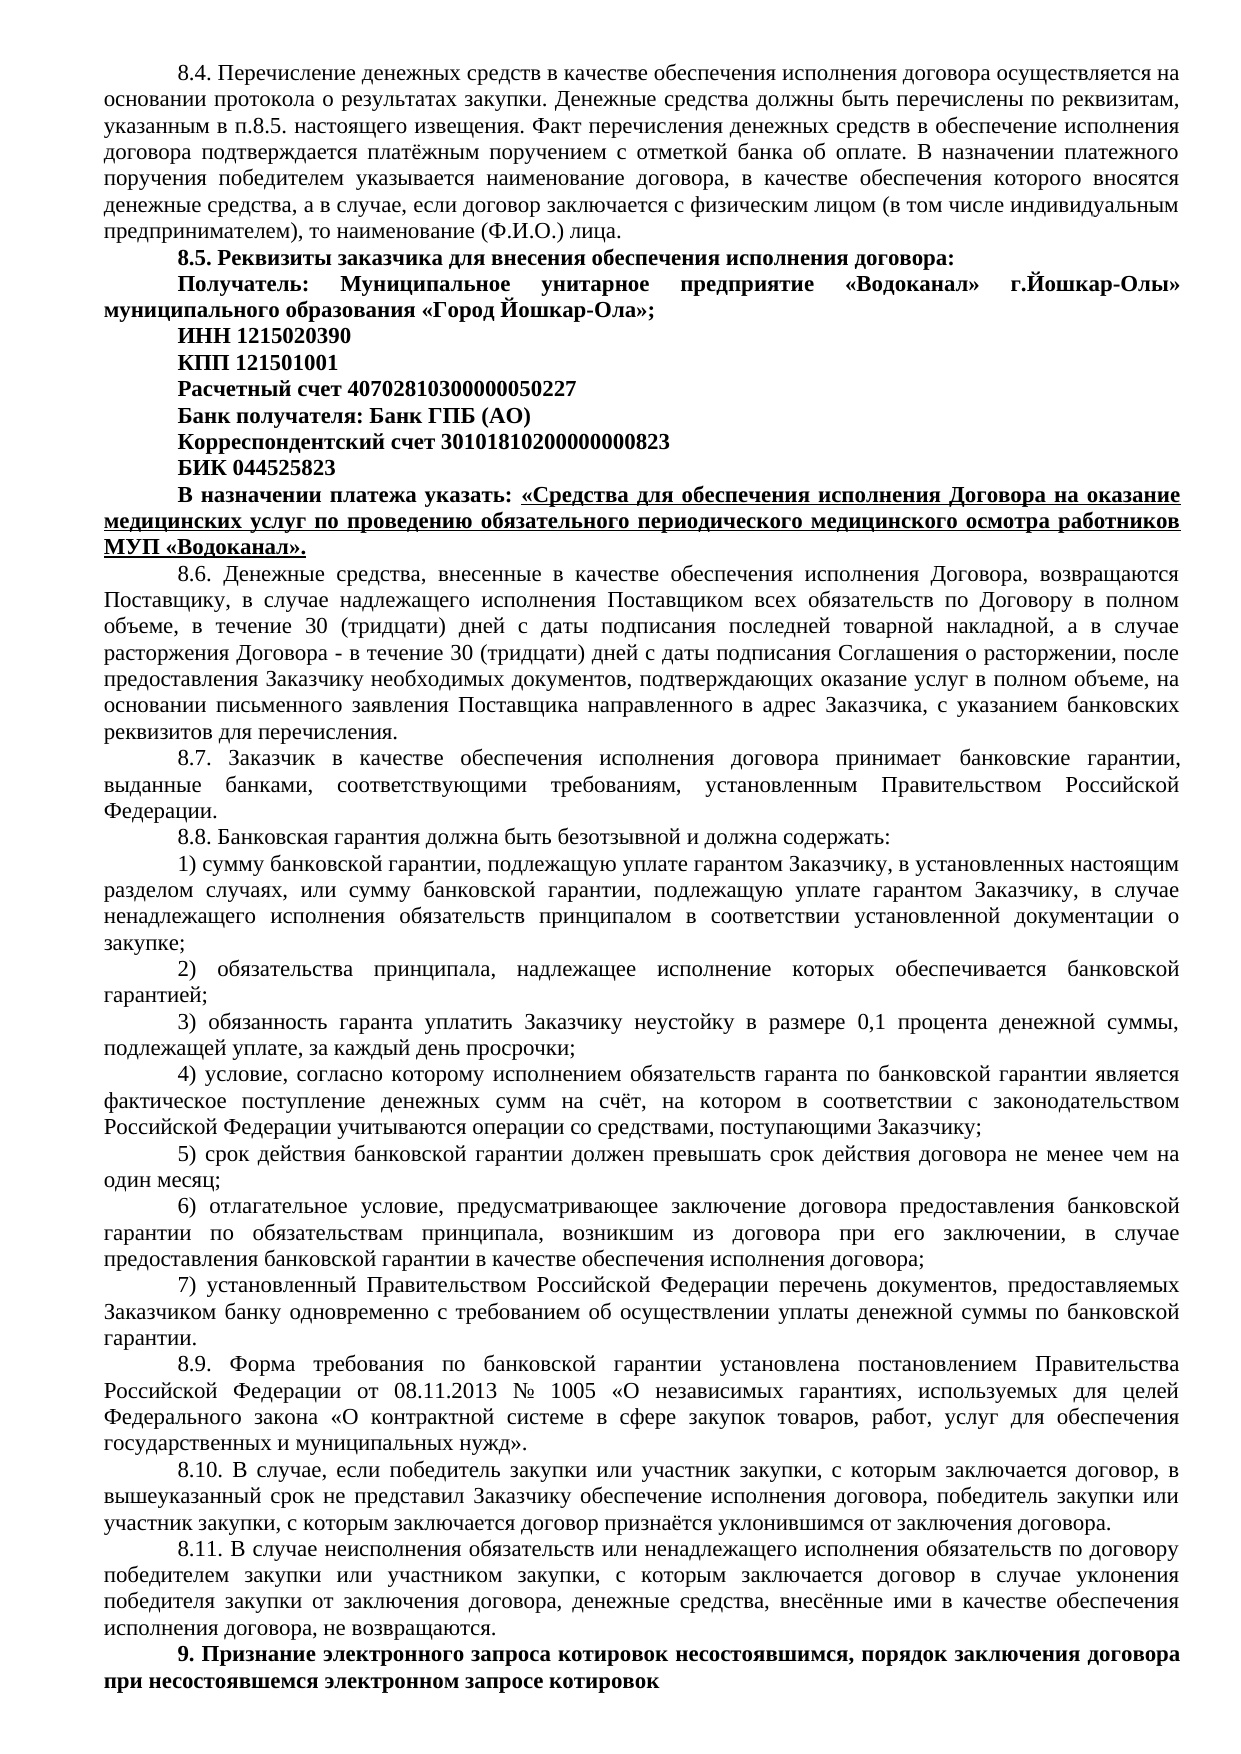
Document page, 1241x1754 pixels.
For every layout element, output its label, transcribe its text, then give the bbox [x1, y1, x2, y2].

text В назначении платежа указать: «Средства для обеспечения исполнения Договора на оказание медицинских услуг по проведению обязательного периодического медицинского осмотра работников МУП «Водоканал». [103, 481, 1181, 530]
text 3) обязанность гаранта уплатить Заказчику неустойку в размере 0,1 процента денежной суммы, подлежащей уплате, за каждый день просрочки; [103, 1008, 1181, 1061]
text 8.10. В случае, если победитель закупки или участник закупки, с которым заключается договор, в вышеуказанный срок не представил Заказчику обеспечение исполнения договора, победитель закупки или участник закупки, с которым заключается договор признаётся уклонившимся от заключения договора. [103, 1456, 1181, 1535]
text Расчетный счет 40702810300000050227 [103, 375, 1181, 402]
text Получатель: Муниципальное унитарное предприятие «Водоканал» г.Йошкар-Олы» муниципального образования «Город Йошкар-Ола»; [103, 270, 1181, 323]
text 7) установленный Правительством Российской Федерации перечень документов, предоставляемых Заказчиком банку одновременно с требованием об осуществлении уплаты денежной суммы по банковской гарантии. [103, 1271, 1181, 1350]
text Корреспондентский счет 30101810200000000823 [103, 428, 1181, 454]
text В назначении платежа указать: «Средства для обеспечения исполнения Договора на оказание медицинских услуг по проведению обязательного периодического медицинского осмотра работников МУП «Водоканал». [103, 531, 1181, 560]
text 8.11. В случае неисполнения обязательств или ненадлежащего исполнения обязательств по договору победителем закупки или участником закупки, с которым заключается договор в случае уклонения победителя закупки от заключения договора, денежные средства, внесённые ими в качестве обеспечения исполнения договора, не возвращаются. [103, 1535, 1181, 1640]
text 5) срок действия банковской гарантии должен превышать срок действия договора не менее чем на один месяц; [103, 1139, 1181, 1192]
text ИНН 1215020390 [103, 323, 1181, 349]
text 8.5. Реквизиты заказчика для внесения обеспечения исполнения договора: [103, 243, 1181, 270]
text 8.7. Заказчик в качестве обеспечения исполнения договора принимает банковские гарантии, выданные банками, соответствующими требованиям, установленным Правительством Российской Федерации. [103, 744, 1181, 823]
text 6) отлагательное условие, предусматривающее заключение договора предоставления банковской гарантии по обязательствам принципала, возникшим из договора при его заключении, в случае предоставления банковской гарантии в качестве обеспечения исполнения договора; [103, 1192, 1181, 1271]
text 8.6. Денежные средства, внесенные в качестве обеспечения исполнения Договора, возвращаются Поставщику, в случае надлежащего исполнения Поставщиком всех обязательств по Договору в полном объеме, в течение 30 (тридцати) дней с даты подписания последней товарной накладной, а в случае расторжения Договора - в течение 30 (тридцати) дней с даты подписания Соглашения о расторжении, после предоставления Заказчику необходимых документов, подтверждающих оказание услуг в полном объеме, на основании письменного заявления Поставщика направленного в адрес Заказчика, с указанием банковских реквизитов для перечисления. [103, 560, 1181, 744]
text Банк получателя: Банк ГПБ (АО) [103, 402, 1181, 428]
text 8.4. Перечисление денежных средств в качестве обеспечения исполнения договора осуществляется на основании протокола о результатах закупки. Денежные средства должны быть перечислены по реквизитам, указанным в п.8.5. настоящего извещения. Факт перечисления денежных средств в обеспечение исполнения договора подтверждается платёжным поручением с отметкой банка об оплате. В назначении платежного поручения победителем указывается наименование договора, в качестве обеспечения которого вносятся денежные средства, а в случае, если договор заключается с физическим лицом (в том числе индивидуальным предпринимателем), то наименование (Ф.И.О.) лица. [103, 59, 1181, 243]
text КПП 121501001 [103, 349, 1181, 375]
text 2) обязательства принципала, надлежащее исполнение которых обеспечивается банковской гарантией; [103, 955, 1181, 1008]
text БИК 044525823 [103, 454, 1181, 481]
text 4) условие, согласно которому исполнением обязательств гаранта по банковской гарантии является фактическое поступление денежных сумм на счёт, на котором в соответствии с законодательством Российской Федерации учитываются операции со средствами, поступающими Заказчику; [103, 1061, 1181, 1139]
text 8.8. Банковская гарантия должна быть безотзывной и должна содержать: [103, 823, 1181, 850]
text 9. Признание электронного запроса котировок несостоявшимся, порядок заключения договора при несостоявшемся электронном запросе котировок [103, 1640, 1181, 1693]
text 8.9. Форма требования по банковской гарантии установлена постановлением Правительства Российской Федерации от 08.11.2013 № 1005 «О независимых гарантиях, используемых для целей Федерального закона «О контрактной системе в сфере закупок товаров, работ, услуг для обеспечения государственных и муниципальных нужд». [103, 1350, 1181, 1456]
text 1) сумму банковской гарантии, подлежащую уплате гарантом Заказчику, в установленных настоящим разделом случаях, или сумму банковской гарантии, подлежащую уплате гарантом Заказчику, в случае ненадлежащего исполнения обязательств принципалом в соответствии установленной документации о закупке; [103, 850, 1181, 955]
